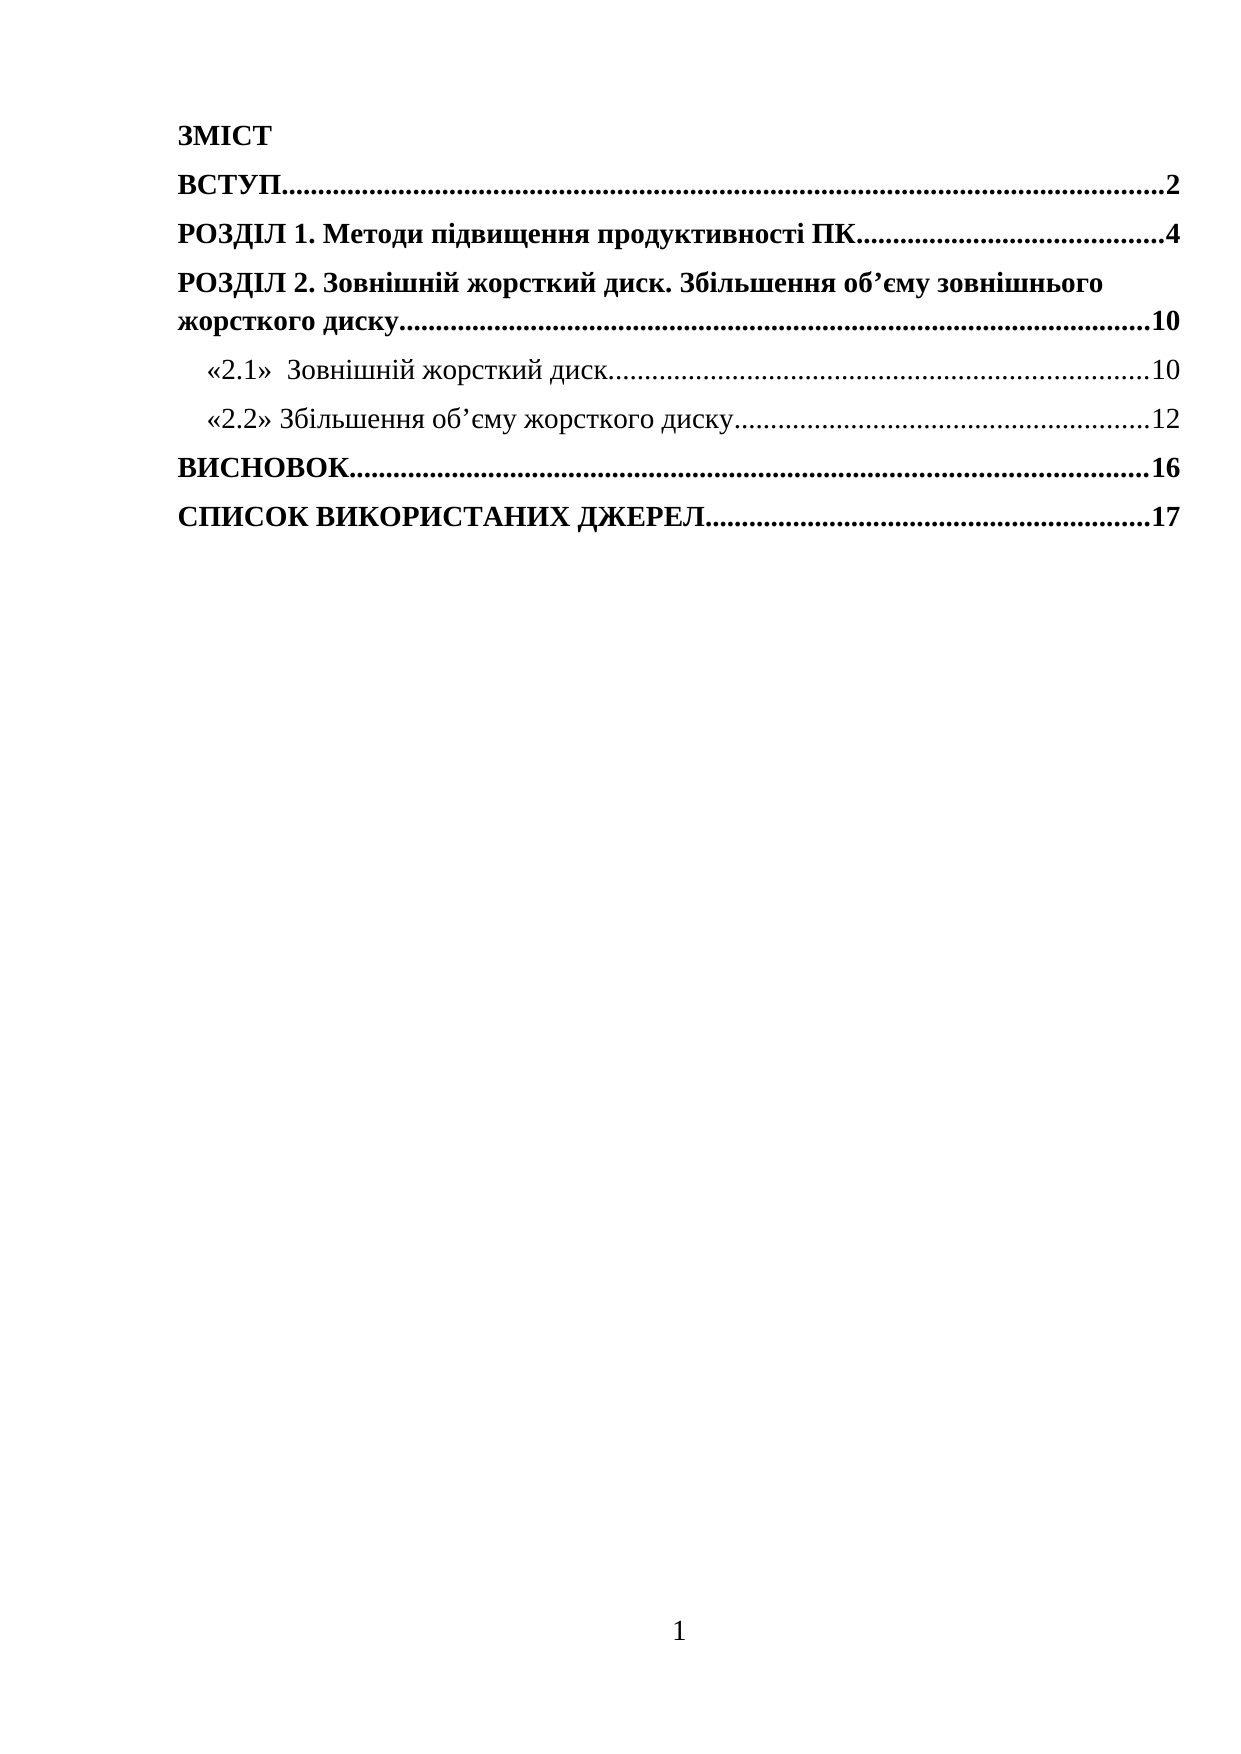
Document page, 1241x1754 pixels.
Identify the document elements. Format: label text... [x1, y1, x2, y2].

text СПИСОК ВИКОРИСТАНИХ ДЖЕРЕЛ 17 [177, 499, 1181, 533]
text РОЗДІЛ 1. Методи підвищення продуктивності ПК 4 [177, 216, 1181, 249]
text ВСТУП 2 [177, 167, 1181, 201]
text «2.1» Зовнішній жорсткий диск 10 [206, 352, 1181, 386]
text «2.2» Збільшення об’єму жорсткого диску 12 [206, 401, 1181, 435]
text ВИСНОВОК 16 [177, 450, 1181, 484]
text ЗМІСТ [177, 118, 1181, 152]
text РОЗДІЛ 2. Зовнішній жорсткий диск. Збільшення об’єму зовнішнього жорсткого диску 10 [177, 265, 1181, 337]
